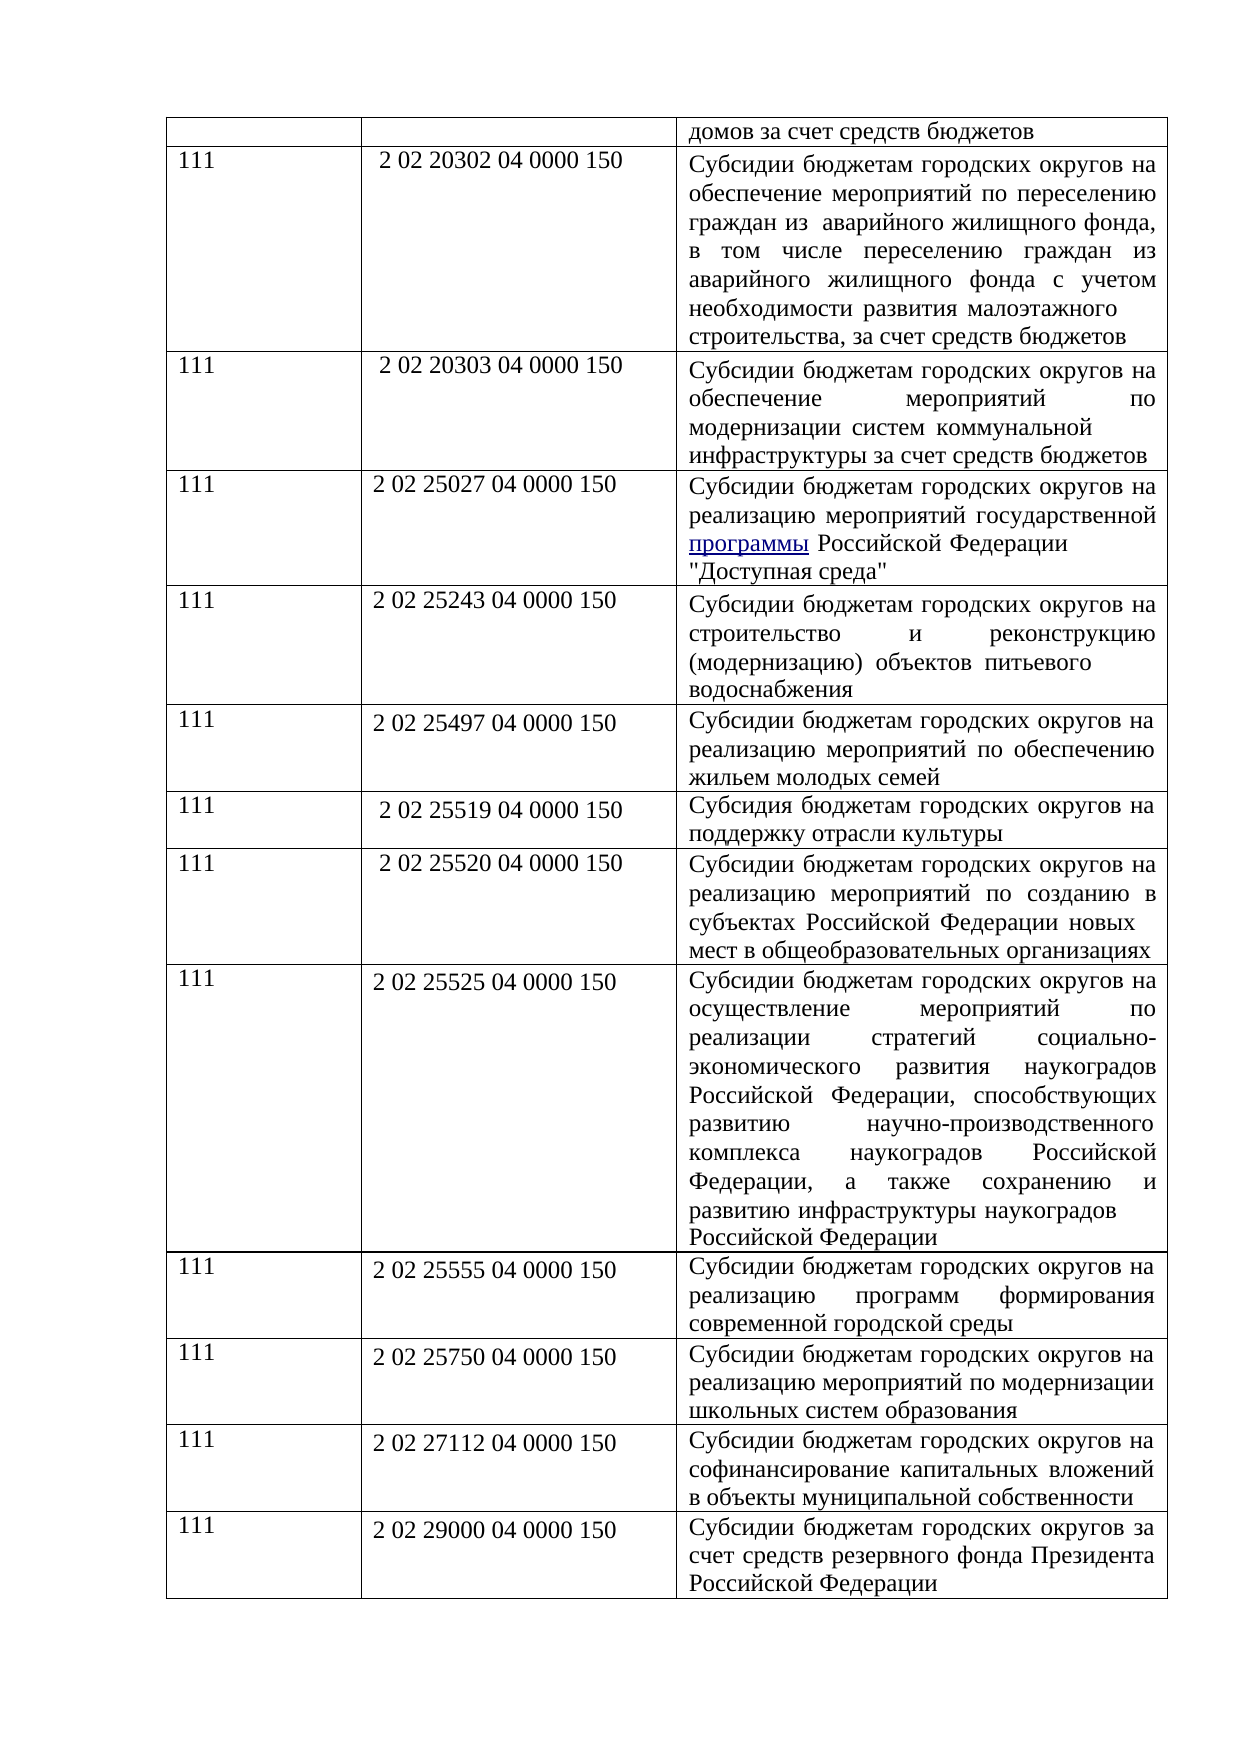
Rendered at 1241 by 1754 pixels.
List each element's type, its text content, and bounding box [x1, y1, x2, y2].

table_header домов за счет средств бюджетов [677, 118, 1167, 146]
table_cell Субсидии бюджетам городских округов на реализацию мероприятий по модернизации школьных систем образования [677, 1339, 1167, 1424]
table_cell 111 [167, 965, 361, 1251]
table_cell 2 02 25497 04 0000 150 [362, 705, 676, 791]
table_cell Субсидии бюджетам городских округов на строительство и реконструкцию (модернизацию) объектов питьевого водоснабжения [677, 586, 1167, 704]
table_cell 2 02 25519 04 0000 150 [362, 792, 676, 848]
table_header [167, 118, 361, 146]
table_cell 2 02 20303 04 0000 150 [362, 352, 676, 470]
table_cell 2 02 25243 04 0000 150 [362, 586, 676, 704]
table_cell 2 02 20302 04 0000 150 [362, 147, 676, 351]
table_cell Субсидии бюджетам городских округов на реализацию программ формирования современной городской среды [677, 1253, 1167, 1338]
table_cell 111 [167, 1425, 361, 1511]
table_cell 111 [167, 705, 361, 791]
table_cell 2 02 25525 04 0000 150 [362, 965, 676, 1251]
table_cell 111 [167, 147, 361, 351]
table_cell Субсидии бюджетам городских округов на обеспечение мероприятий по модернизации систем коммунальной инфраструктуры за счет средств бюджетов [677, 352, 1167, 470]
table_cell 111 [167, 1339, 361, 1424]
table_cell Субсидии бюджетам городских округов на софинансирование капитальных вложений в объекты муниципальной собственности [677, 1425, 1167, 1511]
table_cell Субсидии бюджетам городских округов на реализацию мероприятий по обеспечению жильем молодых семей [677, 705, 1167, 791]
table_cell 111 [167, 586, 361, 704]
table_cell 111 [167, 352, 361, 470]
table_cell 111 [167, 792, 361, 848]
table_cell 111 [167, 849, 361, 964]
table_cell Субсидия бюджетам городских округов на поддержку отрасли культуры [677, 792, 1167, 848]
table_cell Субсидии бюджетам городских округов на реализацию мероприятий государственной программы Российской Федерации "Доступная среда" [677, 471, 1167, 585]
table_cell 111 [167, 1512, 361, 1597]
table_cell 2 02 25520 04 0000 150 [362, 849, 676, 964]
table_header [362, 118, 676, 146]
table_cell 2 02 29000 04 0000 150 [362, 1512, 676, 1597]
table_cell Субсидии бюджетам городских округов на реализацию мероприятий по созданию в субъектах Российской Федерации новых мест в общеобразовательных организациях [677, 849, 1167, 964]
table_cell 2 02 27112 04 0000 150 [362, 1425, 676, 1511]
table_cell 111 [167, 471, 361, 585]
table_cell 2 02 25750 04 0000 150 [362, 1339, 676, 1424]
table_cell Субсидии бюджетам городских округов на осуществление мероприятий по реализации стратегий социально- экономического развития наукоградов Российской Федерации, способствующих развитию научно-производственного комплекса наукоградов Российской Федерации, а также сохранению и развитию инфраструктуры наукоградов Российской Федерации [677, 965, 1167, 1251]
table_cell 2 02 25027 04 0000 150 [362, 471, 676, 585]
table_cell 2 02 25555 04 0000 150 [362, 1253, 676, 1338]
table_cell 111 [167, 1253, 361, 1338]
table_cell Субсидии бюджетам городских округов на обеспечение мероприятий по переселению граждан из аварийного жилищного фонда, в том числе переселению граждан из аварийного жилищного фонда с учетом необходимости развития малоэтажного строительства, за счет средств бюджетов [677, 147, 1167, 351]
table_cell Субсидии бюджетам городских округов за счет средств резервного фонда Президента Российской Федерации [677, 1512, 1167, 1597]
